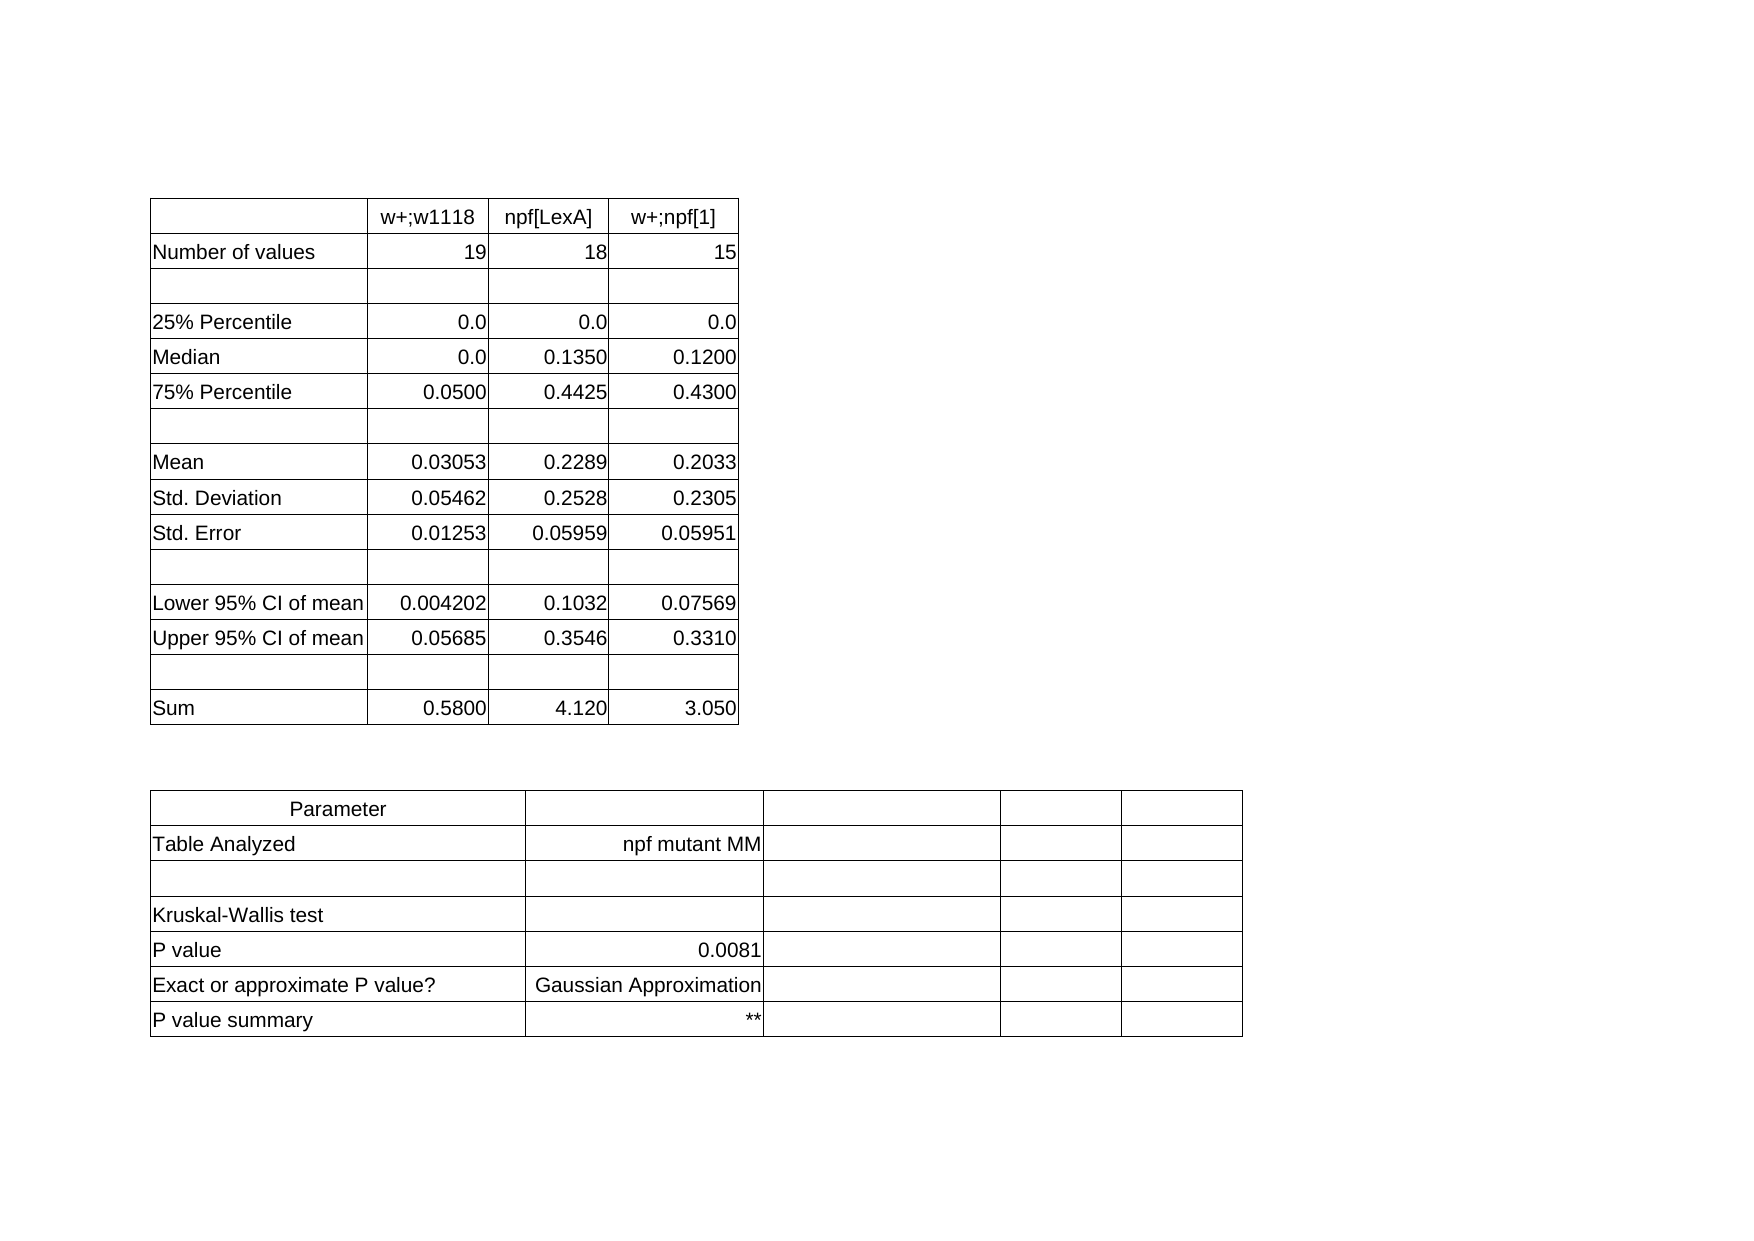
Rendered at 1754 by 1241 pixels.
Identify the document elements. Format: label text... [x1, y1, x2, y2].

table_cell [489, 550, 608, 584]
table_cell 15 [609, 234, 738, 268]
table_cell Number of values [151, 234, 367, 268]
table_cell 4.120 [489, 690, 608, 724]
table_cell [764, 826, 1000, 860]
table_header Parameter [151, 791, 525, 825]
table_cell [1001, 861, 1121, 896]
table_cell 0.1350 [489, 339, 608, 373]
table_cell Exact or approximate P value? [151, 967, 525, 1001]
table_cell 0.2289 [489, 444, 608, 478]
table_cell [151, 550, 367, 584]
table_cell Std. Error [151, 515, 367, 549]
table_header [764, 791, 1000, 825]
table_cell [609, 550, 738, 584]
table_header w+;npf[1] [609, 199, 738, 233]
table_cell Table Analyzed [151, 826, 525, 860]
table_cell [489, 269, 608, 303]
table_cell ** [526, 1002, 763, 1036]
table_cell 0.2305 [609, 480, 738, 513]
table_cell [1001, 826, 1121, 860]
table_cell [526, 897, 763, 931]
table_cell 0.2528 [489, 480, 608, 513]
table_cell 0.004202 [368, 585, 488, 619]
table_cell Std. Deviation [151, 480, 367, 513]
table_header [1001, 791, 1121, 825]
table_cell 19 [368, 234, 488, 268]
table_cell [151, 861, 525, 896]
table_cell [368, 655, 488, 689]
table_cell 0.0081 [526, 932, 763, 966]
table_cell [1122, 967, 1242, 1001]
table_cell 0.0 [609, 304, 738, 338]
table_cell [151, 409, 367, 443]
table_cell [1122, 861, 1242, 896]
table_cell 0.05959 [489, 515, 608, 549]
table_cell 0.01253 [368, 515, 488, 549]
table_cell 0.5800 [368, 690, 488, 724]
table_cell 0.0 [368, 339, 488, 373]
table_cell [489, 409, 608, 443]
table_cell Median [151, 339, 367, 373]
table_header w+;w1118 [368, 199, 488, 233]
table_cell 0.0 [368, 304, 488, 338]
table_cell P value summary [151, 1002, 525, 1036]
table_cell 3.050 [609, 690, 738, 724]
table_cell Lower 95% CI of mean [151, 585, 367, 619]
table_cell [609, 269, 738, 303]
table_cell [1122, 897, 1242, 931]
table_cell 0.07569 [609, 585, 738, 619]
table_cell 0.05462 [368, 480, 488, 513]
table_cell 75% Percentile [151, 374, 367, 408]
table_header [1122, 791, 1242, 825]
table_cell [489, 655, 608, 689]
table_cell 0.0 [489, 304, 608, 338]
table_cell [1122, 826, 1242, 860]
table_header npf[LexA] [489, 199, 608, 233]
table_cell 0.0500 [368, 374, 488, 408]
table_cell [151, 269, 367, 303]
table_cell [151, 655, 367, 689]
table_cell [368, 409, 488, 443]
table_cell [764, 1002, 1000, 1036]
table_cell [526, 861, 763, 896]
table_cell [609, 655, 738, 689]
table_cell 0.05685 [368, 620, 488, 654]
table_cell 18 [489, 234, 608, 268]
table_cell [1001, 1002, 1121, 1036]
table_cell 0.4300 [609, 374, 738, 408]
table_cell Gaussian Approximation [526, 967, 763, 1001]
table_cell [1122, 932, 1242, 966]
table_cell Sum [151, 690, 367, 724]
table_cell 25% Percentile [151, 304, 367, 338]
table_cell [1122, 1002, 1242, 1036]
table_cell Kruskal-Wallis test [151, 897, 525, 931]
table_cell 0.1200 [609, 339, 738, 373]
table_cell Mean [151, 444, 367, 478]
table_cell [1001, 932, 1121, 966]
table_cell [368, 550, 488, 584]
table_cell Upper 95% CI of mean [151, 620, 367, 654]
table_cell [609, 409, 738, 443]
table_cell [1001, 897, 1121, 931]
table_cell 0.05951 [609, 515, 738, 549]
table_cell 0.3310 [609, 620, 738, 654]
table_cell 0.03053 [368, 444, 488, 478]
table_cell [764, 861, 1000, 896]
table_cell [764, 897, 1000, 931]
table_cell 0.3546 [489, 620, 608, 654]
table_cell 0.1032 [489, 585, 608, 619]
table_cell [368, 269, 488, 303]
table_cell 0.4425 [489, 374, 608, 408]
table_cell npf mutant MM [526, 826, 763, 860]
table_cell [1001, 967, 1121, 1001]
table_cell P value [151, 932, 525, 966]
table_cell [764, 967, 1000, 1001]
table_cell [764, 932, 1000, 966]
table_header [526, 791, 763, 825]
table_header [151, 199, 367, 233]
table_cell 0.2033 [609, 444, 738, 478]
